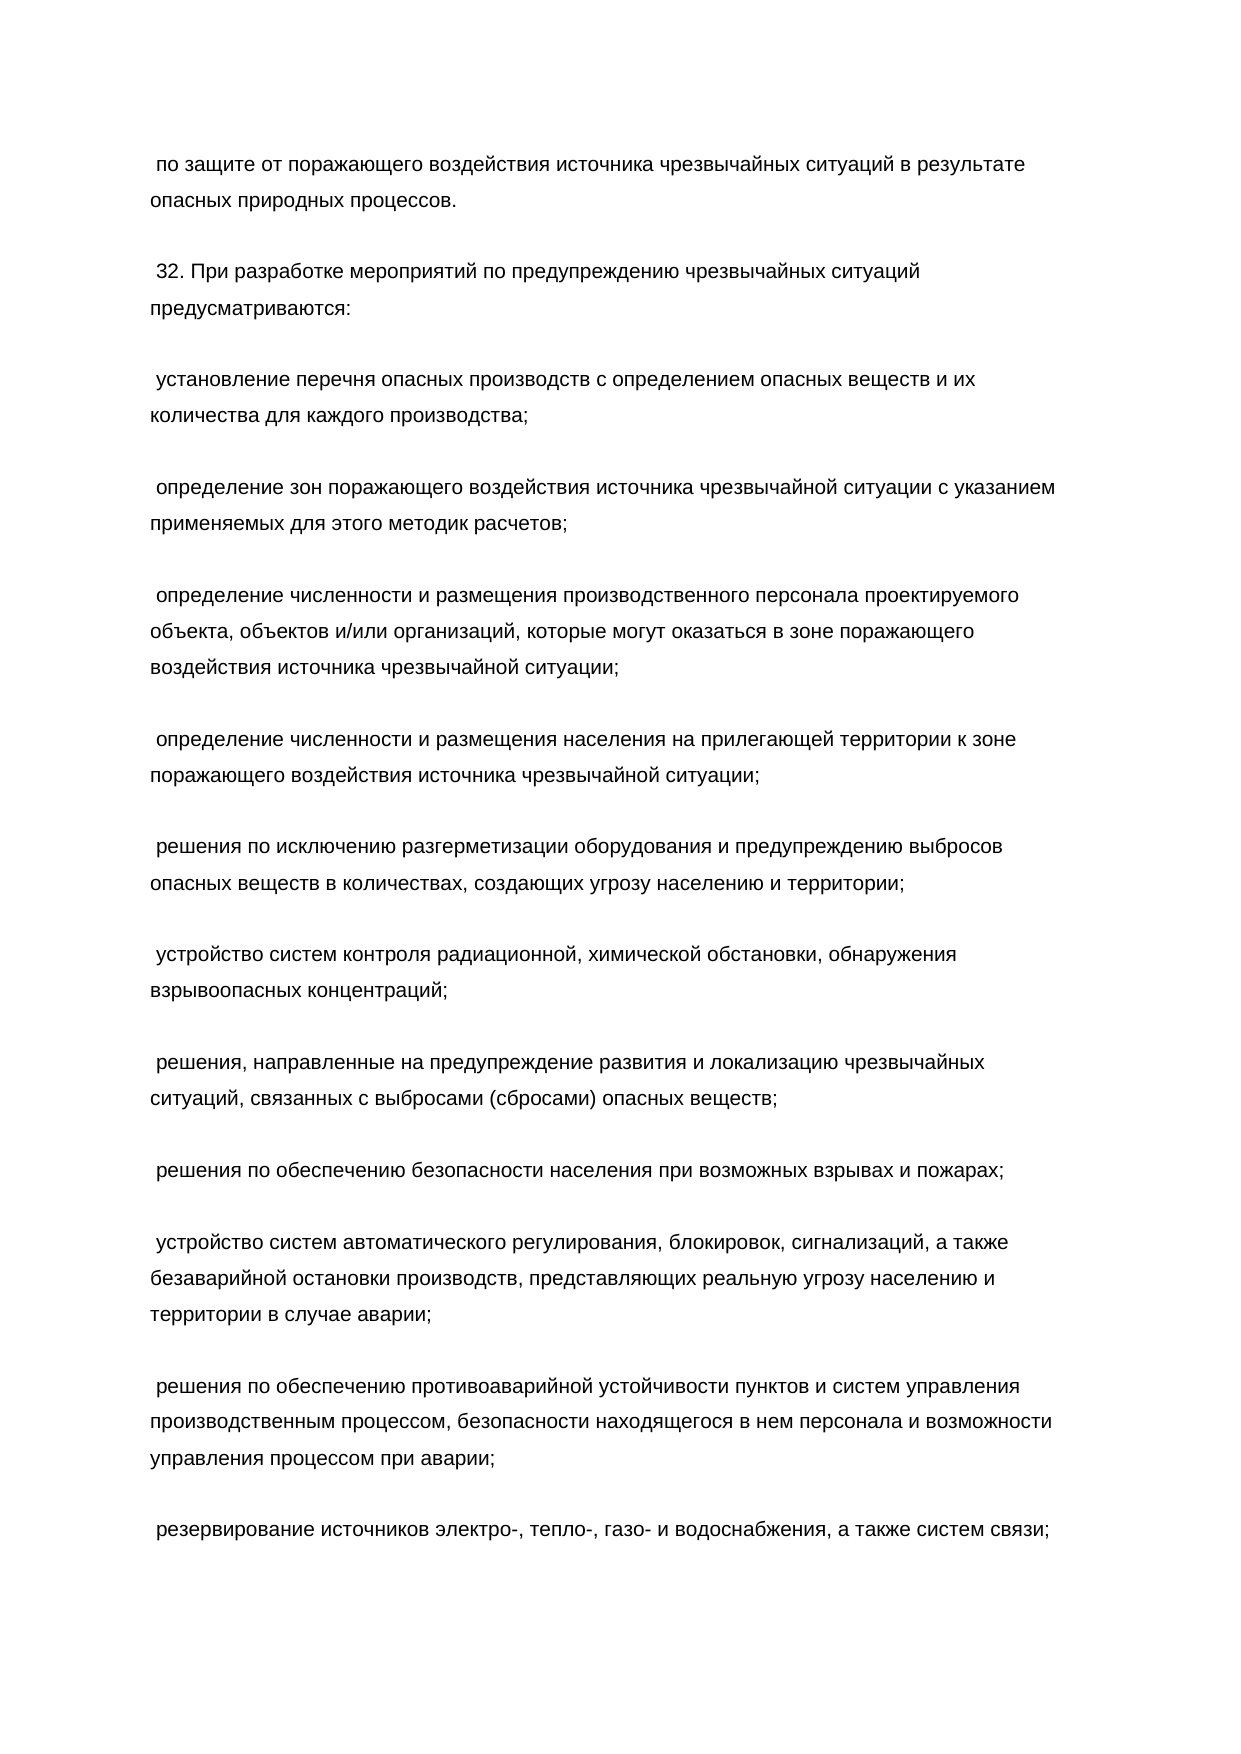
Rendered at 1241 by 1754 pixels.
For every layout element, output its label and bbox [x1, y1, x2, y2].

table_cell [140, 150, 1078, 1577]
